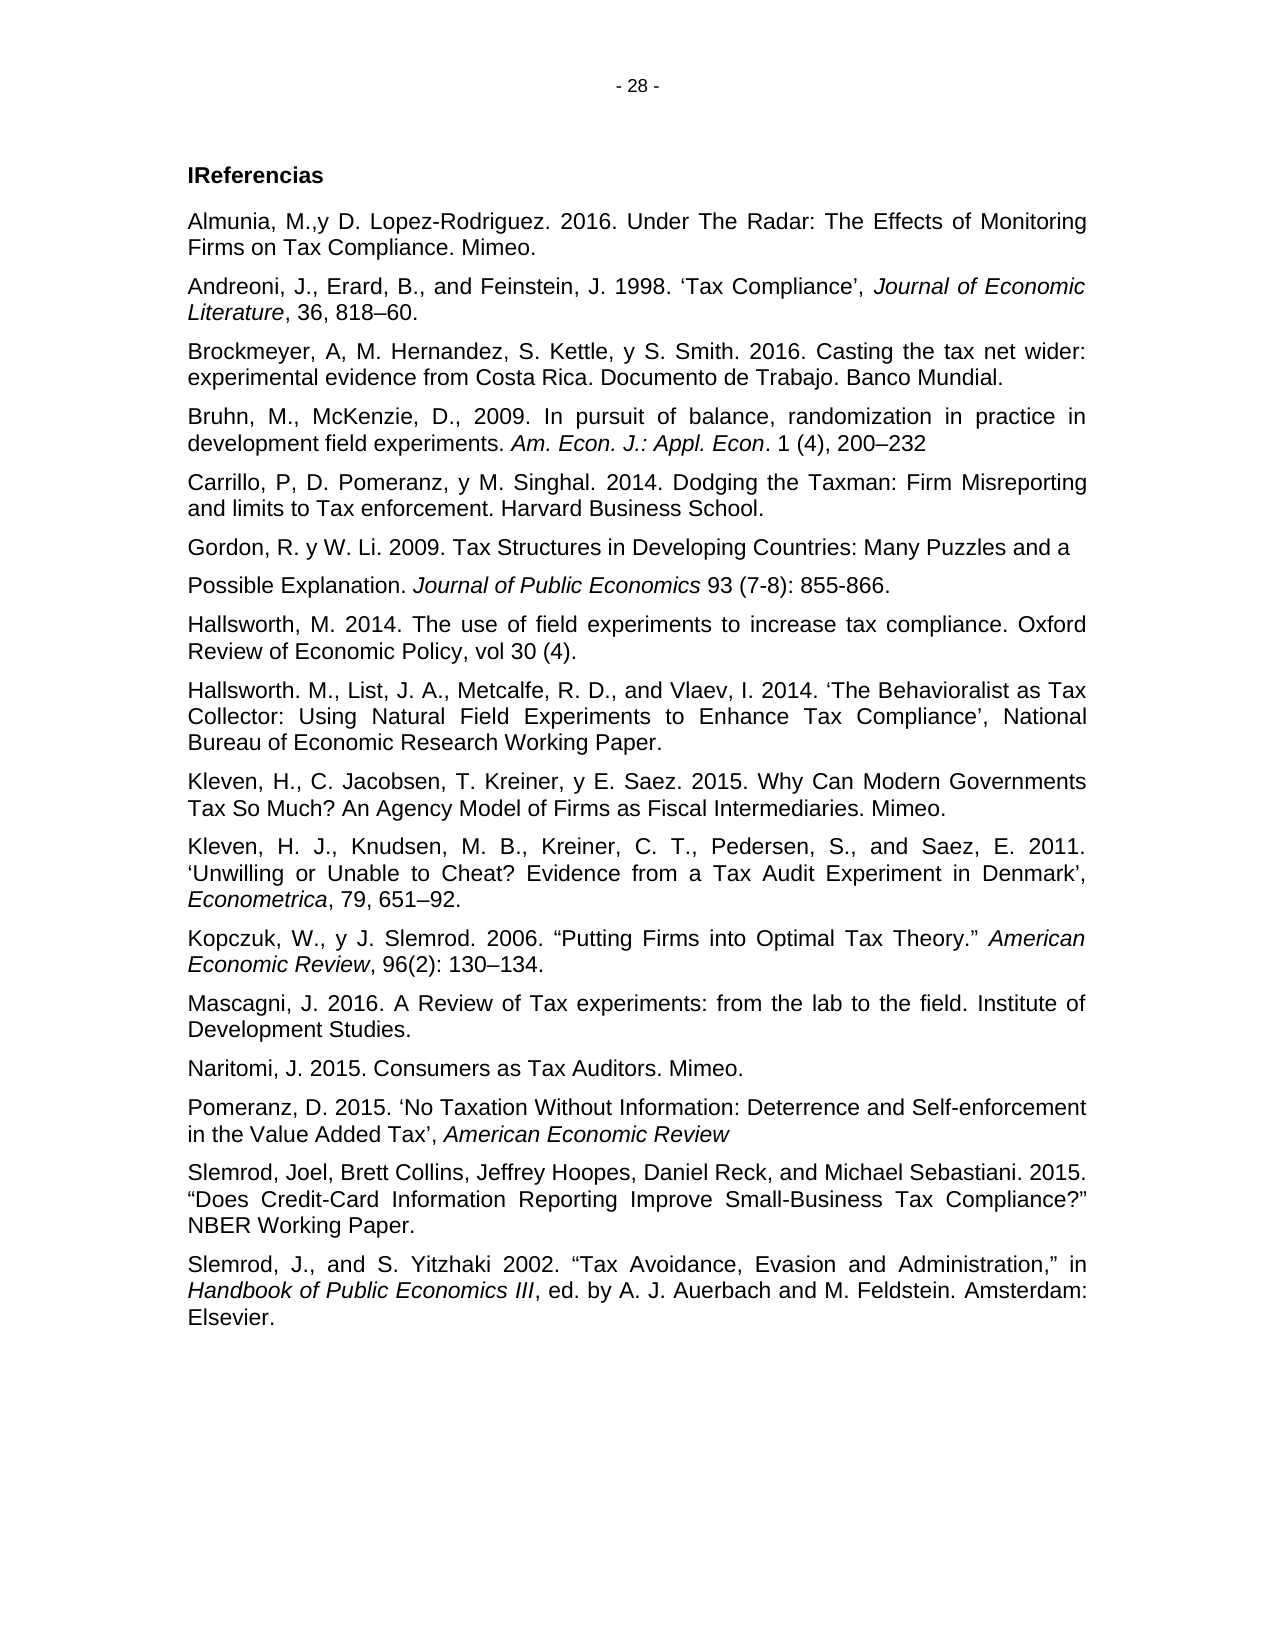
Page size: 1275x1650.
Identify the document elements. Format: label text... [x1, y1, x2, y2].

text Kleven, H., C. Jacobsen, T. Kreiner, y E. Saez. 2015. Why Can Modern Governments Tax So Much? An Agency Model of Firms as Fiscal Intermediaries. Mimeo. [187, 768, 1087, 821]
text Possible Explanation. Journal of Public Economics 93 (7-8): 855-866. [187, 572, 1087, 599]
text Slemrod, Joel, Brett Collins, Jeffrey Hoopes, Daniel Reck, and Michael Sebastiani. 2015. “Does Credit-Card Information Reporting Improve Small-Business Tax Compliance?” NBER Working Paper. [187, 1159, 1087, 1238]
text IReferencias [187, 162, 1087, 189]
text Kopczuk, W., y J. Slemrod. 2006. “Putting Firms into Optimal Tax Theory.” American Economic Review, 96(2): 130–134. [187, 925, 1087, 978]
text Mascagni, J. 2016. A Review of Tax experiments: from the lab to the field. Institute of Development Studies. [187, 990, 1087, 1043]
text Bruhn, M., McKenzie, D., 2009. In pursuit of balance, randomization in practice in development field experiments. Am. Econ. J.: Appl. Econ. 1 (4), 200–232 [187, 403, 1087, 456]
text Kleven, H. J., Knudsen, M. B., Kreiner, C. T., Pedersen, S., and Saez, E. 2011. ‘Unwilling or Unable to Cheat? Evidence from a Tax Audit Experiment in Denmark’, Econometrica, 79, 651–92. [187, 833, 1087, 912]
text Naritomi, J. 2015. Consumers as Tax Auditors. Mimeo. [187, 1055, 1087, 1082]
text Almunia, M.,y D. Lopez-Rodriguez. 2016. Under The Radar: The Effects of Monitoring Firms on Tax Compliance. Mimeo. [187, 208, 1087, 260]
text Brockmeyer, A, M. Hernandez, S. Kettle, y S. Smith. 2016. Casting the tax net wider: experimental evidence from Costa Rica. Documento de Trabajo. Banco Mundial. [187, 338, 1087, 391]
text Andreoni, J., Erard, B., and Feinstein, J. 1998. ‘Tax Compliance’, Journal of Economic Literature, 36, 818–60. [187, 273, 1087, 326]
text Pomeranz, D. 2015. ‘No Taxation Without Information: Deterrence and Self-enforcement in the Value Added Tax’, American Economic Review [187, 1094, 1087, 1147]
text Hallsworth. M., List, J. A., Metcalfe, R. D., and Vlaev, I. 2014. ‘The Behavioralist as Tax Collector: Using Natural Field Experiments to Enhance Tax Compliance’, National Bureau of Economic Research Working Paper. [187, 677, 1087, 756]
text Slemrod, J., and S. Yitzhaki 2002. “Tax Avoidance, Evasion and Administration,” in Handbook of Public Economics III, ed. by A. J. Auerbach and M. Feldstein. Amsterdam: Elsevier. [187, 1251, 1087, 1330]
text Gordon, R. y W. Li. 2009. Tax Structures in Developing Countries: Many Puzzles and a [187, 534, 1087, 560]
text Carrillo, P, D. Pomeranz, y M. Singhal. 2014. Dodging the Taxman: Firm Misreporting and limits to Tax enforcement. Harvard Business School. [187, 468, 1087, 521]
text Hallsworth, M. 2014. The use of field experiments to increase tax compliance. Oxford Review of Economic Policy, vol 30 (4). [187, 611, 1087, 664]
